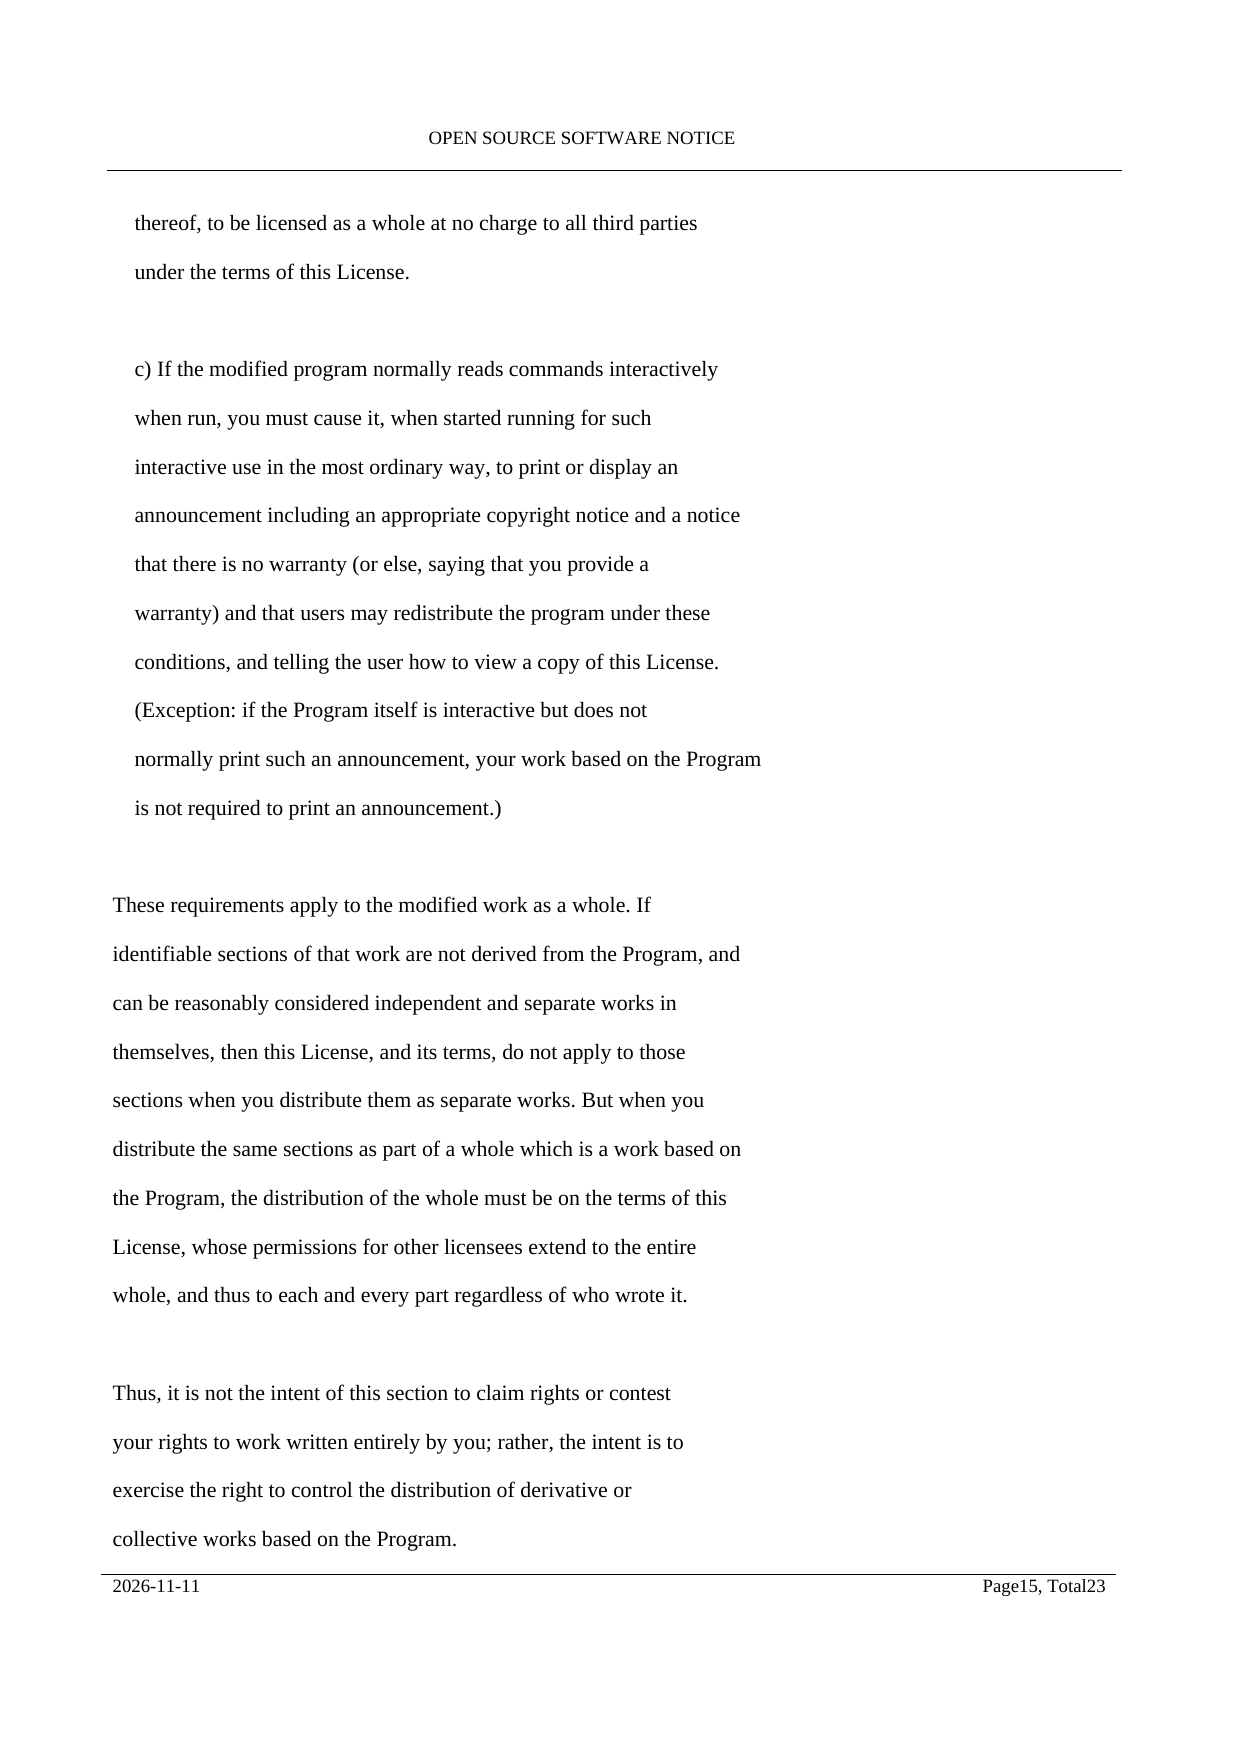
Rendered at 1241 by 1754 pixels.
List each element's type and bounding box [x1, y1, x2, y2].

text [112, 206, 1128, 1555]
